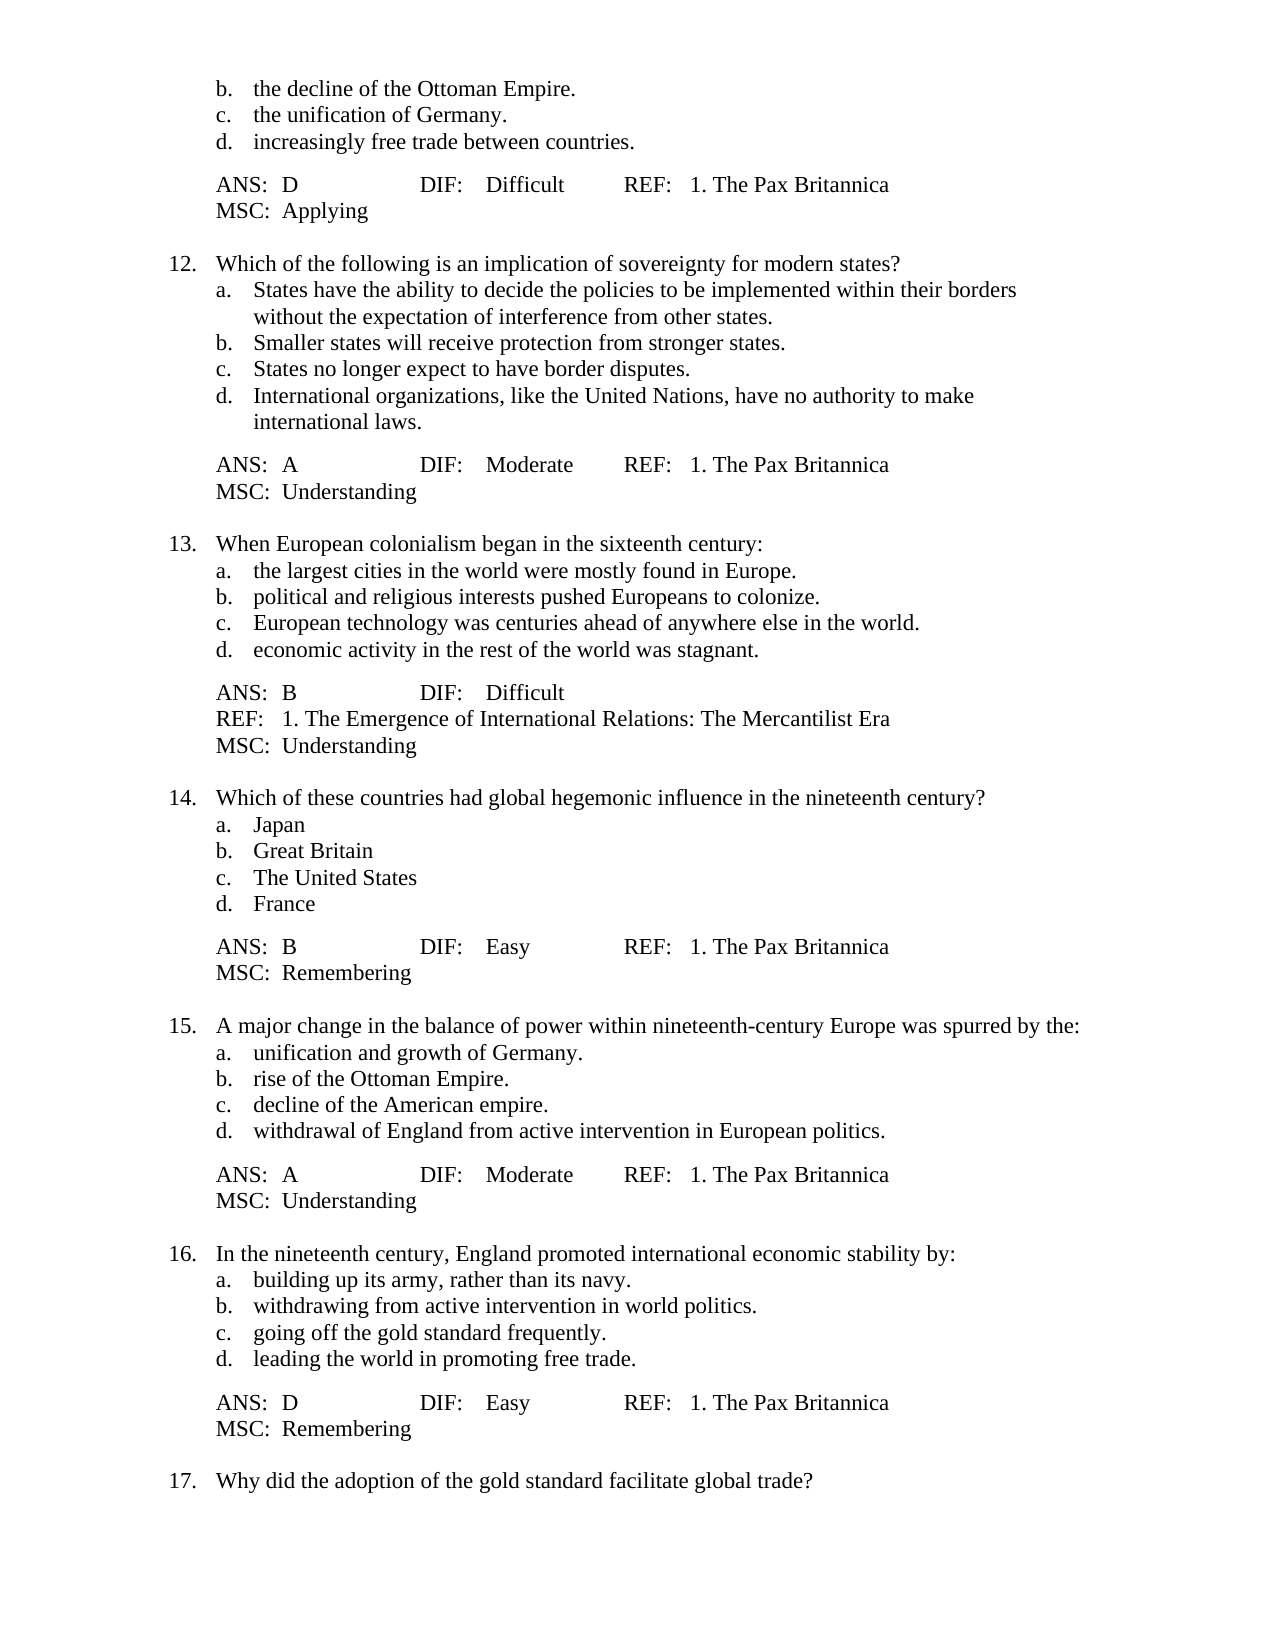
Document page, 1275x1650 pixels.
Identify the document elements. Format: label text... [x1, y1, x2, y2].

text MSC: Understanding [216, 478, 1162, 504]
table_header a. [211, 557, 248, 583]
table_cell decline of the American empire. [249, 1091, 1092, 1118]
text MSC: Understanding [216, 732, 1162, 758]
text ANS: A DIF: Moderate REF: 1. The Pax Britannica [216, 1161, 1162, 1187]
text ANS: A DIF: Moderate REF: 1. The Pax Britannica [216, 451, 1162, 478]
text 14. Which of these countries had global hegemonic influence in the nineteenth century? [150, 784, 1162, 811]
table_header a. [211, 1266, 248, 1293]
text MSC: Remembering [216, 959, 1162, 986]
table_cell b. [211, 75, 248, 101]
table_cell d. [211, 1118, 248, 1144]
table_cell withdrawing from active intervention in world politics. [249, 1293, 1092, 1319]
table_cell d. [211, 636, 248, 662]
table_cell d. [211, 1345, 248, 1372]
table_cell c. [211, 1091, 248, 1118]
table_cell d. [211, 382, 248, 434]
text ANS: D DIF: Easy REF: 1. The Pax Britannica [216, 1388, 1162, 1415]
table_cell d. [211, 890, 248, 916]
text 16. In the nineteenth century, England promoted international economic stability by: [150, 1240, 1162, 1266]
table_cell economic activity in the rest of the world was stagnant. [249, 636, 1092, 662]
table_cell b. [211, 837, 248, 863]
text ANS: D DIF: Difficult REF: 1. The Pax Britannica [216, 171, 1162, 197]
table_header unification and growth of Germany. [249, 1039, 1092, 1065]
table_cell c. [211, 1319, 248, 1345]
text MSC: Understanding [216, 1187, 1162, 1213]
text 12. Which of the following is an implication of sovereignty for modern states? [150, 250, 1162, 276]
table_cell The United States [249, 864, 1092, 890]
text 17. Why did the adoption of the gold standard facilitate global trade? [150, 1468, 1162, 1494]
table_cell c. [211, 101, 248, 128]
text 15. A major change in the balance of power within nineteenth-century Europe was spurred by the: [150, 1012, 1162, 1038]
table_cell c. [211, 864, 248, 890]
table_cell c. [211, 610, 248, 636]
table_cell c. [211, 355, 248, 382]
table_cell b. [211, 329, 248, 355]
table_cell going off the gold standard frequently. [249, 1319, 1092, 1345]
text ANS: B DIF: Easy REF: 1. The Pax Britannica [216, 933, 1162, 959]
table_cell b. [211, 1065, 248, 1091]
table_header a. [211, 1039, 248, 1065]
table_header Japan [249, 811, 1092, 837]
table_cell political and religious interests pushed Europeans to colonize. [249, 583, 1092, 609]
table_cell States no longer expect to have border disputes. [249, 355, 1092, 382]
table_cell European technology was centuries ahead of anywhere else in the world. [249, 610, 1092, 636]
table_cell the decline of the Ottoman Empire. [249, 75, 1092, 101]
table_cell Great Britain [249, 837, 1092, 863]
table_cell b. [211, 583, 248, 609]
table_cell withdrawal of England from active intervention in European politics. [249, 1118, 1092, 1144]
text MSC: Applying [216, 197, 1162, 224]
table_cell leading the world in promoting free trade. [249, 1345, 1092, 1372]
table_header States have the ability to decide the policies to be implemented within their borders without the expectation of interference from other states. [249, 276, 1092, 329]
text REF: 1. The Emergence of International Relations: The Mercantilist Era [216, 705, 1162, 732]
text MSC: Remembering [216, 1415, 1162, 1441]
table_cell International organizations, like the United Nations, have no authority to make international laws. [249, 382, 1092, 434]
table_header a. [211, 811, 248, 837]
table_header the largest cities in the world were mostly found in Europe. [249, 557, 1092, 583]
text 13. When European colonialism began in the sixteenth century: [150, 530, 1162, 557]
table_header building up its army, rather than its navy. [249, 1266, 1092, 1293]
table_cell rise of the Ottoman Empire. [249, 1065, 1092, 1091]
table_cell Smaller states will receive protection from stronger states. [249, 329, 1092, 355]
table_header a. [211, 276, 248, 329]
table_cell France [249, 890, 1092, 916]
table_cell the unification of Germany. [249, 101, 1092, 128]
table_cell b. [211, 1293, 248, 1319]
table_cell increasingly free trade between countries. [249, 128, 1092, 154]
text ANS: B DIF: Difficult [216, 679, 1162, 705]
table_cell d. [211, 128, 248, 154]
